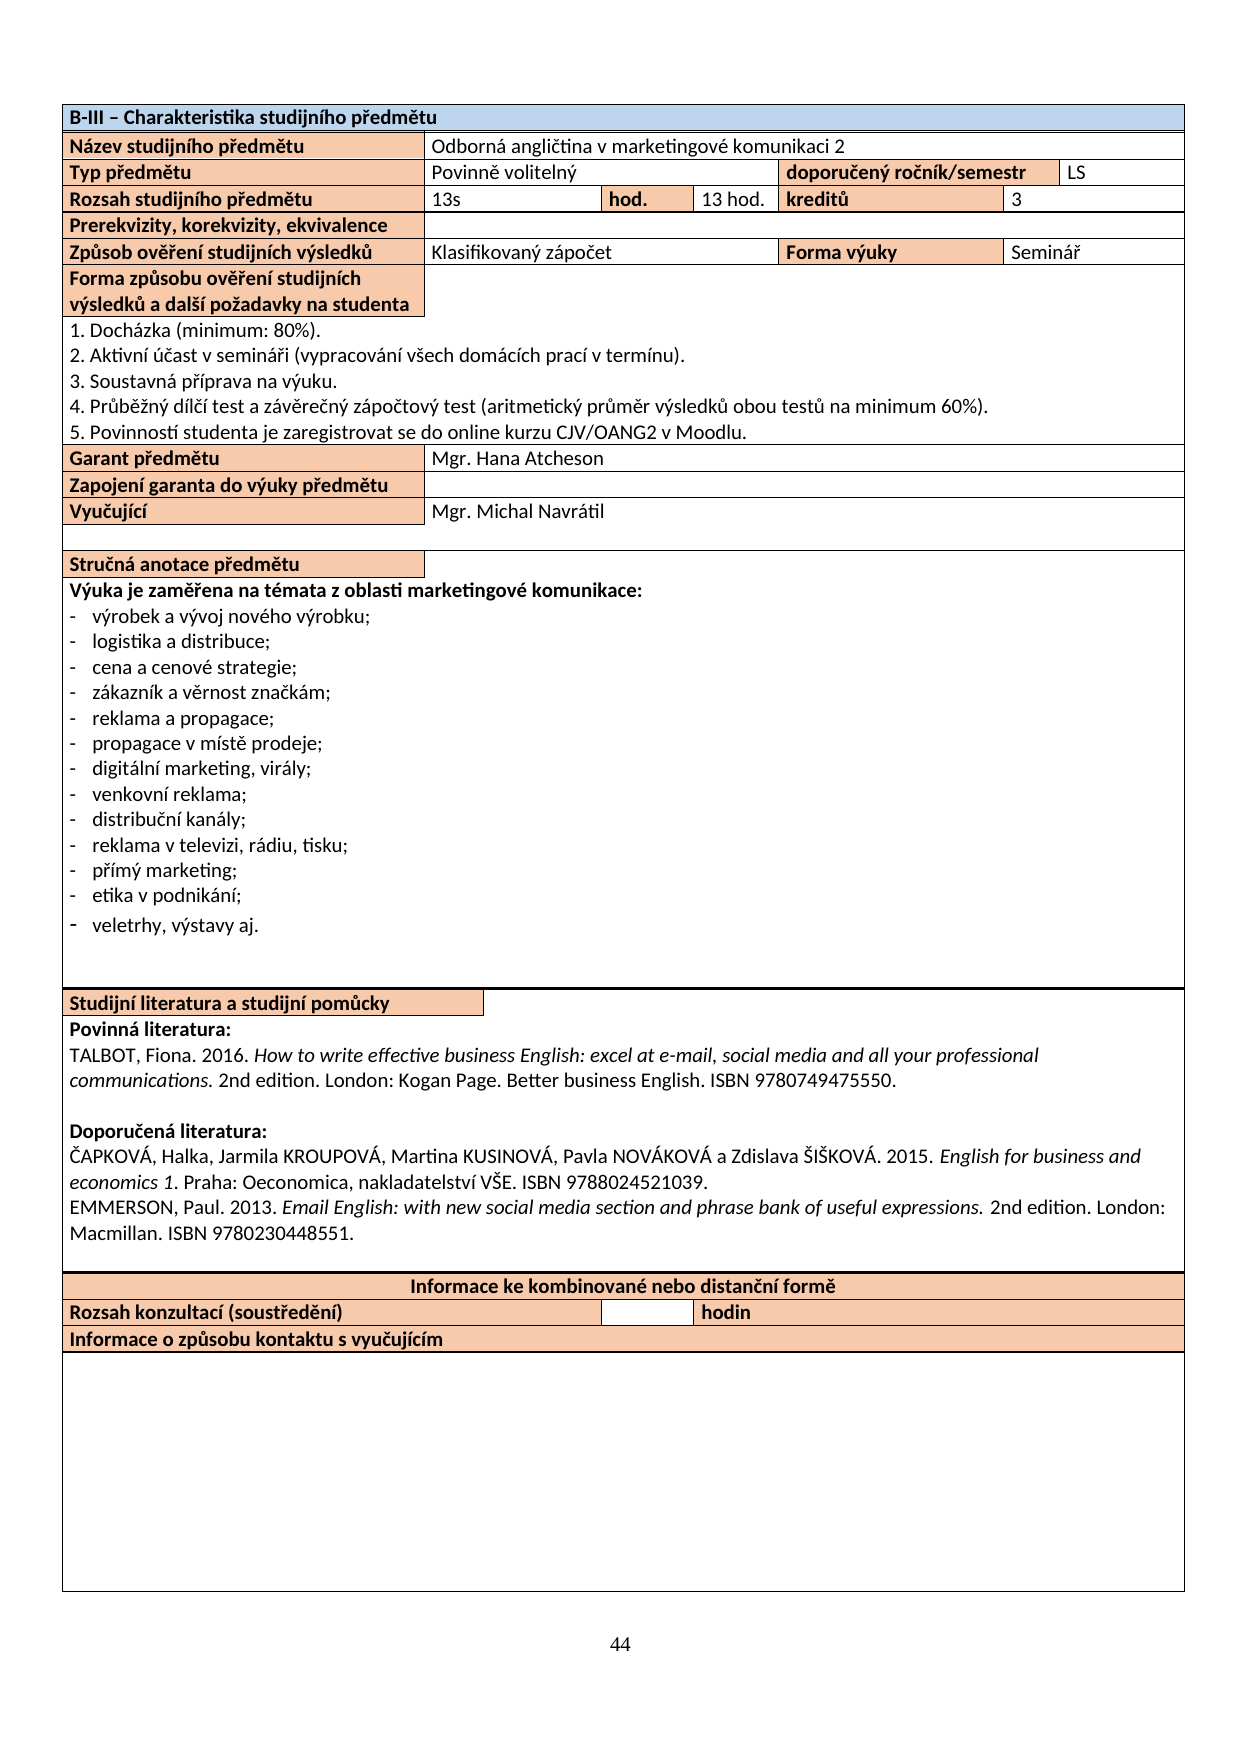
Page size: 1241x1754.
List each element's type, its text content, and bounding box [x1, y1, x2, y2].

table_cell [602, 1300, 693, 1325]
table_cell Informace o způsobu kontaktu s vyučujícím [63, 1326, 1184, 1351]
table_cell [425, 551, 1184, 577]
table_cell [425, 213, 1184, 238]
table_cell Informace ke kombinované nebo distanční formě [63, 1274, 1184, 1299]
table_cell kreditů [779, 186, 1003, 211]
table_cell Mgr. Michal Navrátil [425, 498, 1184, 524]
table_cell [63, 1353, 1184, 1591]
table_cell Rozsah studijního předmětu [63, 186, 424, 211]
table_cell 13 hod. [694, 186, 778, 211]
table_cell Povinná literatura: TALBOT, Fiona. 2016. How to write effective business English: excel at e-mail, social media and all your professional communications. 2nd edition. London: Kogan Page. Better business English. ISBN 9780749475550. Doporučená literatura: ČAPKOVÁ, Halka, Jarmila KROUPOVÁ, Martina KUSINOVÁ, Pavla NOVÁKOVÁ a Zdislava ŠIŠKOVÁ. 2015. English for business and economics 1. Praha: Oeconomica, nakladatelství VŠE. ISBN 9788024521039. EMMERSON, Paul. 2013. Email English: with new social media section and phrase bank of useful expressions. 2nd edition. London: Macmillan. ISBN 9780230448551. [63, 1015, 1184, 1271]
table_cell Garant předmětu [63, 445, 424, 471]
table_cell [425, 265, 1184, 316]
table_cell Výuka je zaměřena na témata z oblasti marketingové komunikace: výrobek a vývoj nového výrobku; logistika a distribuce; cena a cenové strategie; zákazník a věrnost značkám; reklama a propagace; propagace v místě prodeje; digitální marketing, virály; venkovní reklama; distribuční kanály; reklama v televizi, rádiu, tisku; přímý marketing; etika v podnikání; veletrhy, výstavy aj. [63, 577, 1184, 987]
table_cell Způsob ověření studijních výsledků [63, 239, 424, 264]
table_cell hod. [602, 186, 693, 211]
table_cell Typ předmětu [63, 160, 424, 185]
table_cell hodin [694, 1300, 1184, 1325]
table_cell Forma výuky [779, 239, 1003, 264]
table_cell Klasifikovaný zápočet [425, 239, 778, 264]
table_cell 13s [425, 186, 601, 211]
table_cell Odborná angličtina v marketingové komunikaci 2 [425, 133, 1184, 158]
table_cell doporučený ročník/semestr [779, 160, 1059, 185]
table_cell Povinně volitelný [425, 160, 778, 185]
table_cell [425, 472, 1184, 497]
table_cell Název studijního předmětu [63, 133, 424, 158]
table_cell Prerekvizity, korekvizity, ekvivalence [63, 213, 424, 238]
table_cell Rozsah konzultací (soustředění) [63, 1300, 601, 1325]
table_cell Studijní literatura a studijní pomůcky [63, 990, 483, 1015]
table_header B-III – Charakteristika studijního předmětu [63, 105, 1184, 130]
table_cell Stručná anotace předmětu [63, 551, 424, 577]
table_cell 3 [1004, 186, 1184, 211]
table_cell Zapojení garanta do výuky předmětu [63, 472, 424, 497]
table_cell Vyučující [63, 498, 424, 524]
table_cell Forma způsobu ověření studijních výsledků a další požadavky na studenta [63, 265, 424, 316]
table_cell LS [1060, 160, 1184, 185]
table_cell 1. Docházka (minimum: 80%). 2. Aktivní účast v semináři (vypracování všech domácích prací v termínu). 3. Soustavná příprava na výuku. 4. Průběžný dílčí test a závěrečný zápočtový test (aritmetický průměr výsledků obou testů na minimum 60%). 5. Povinností studenta je zaregistrovat se do online kurzu CJV/OANG2 v Moodlu. [63, 316, 1184, 444]
table_cell [484, 990, 1184, 1015]
table_cell Seminář [1004, 239, 1184, 264]
table_cell Mgr. Hana Atcheson [425, 445, 1184, 471]
table_cell [63, 524, 1184, 550]
